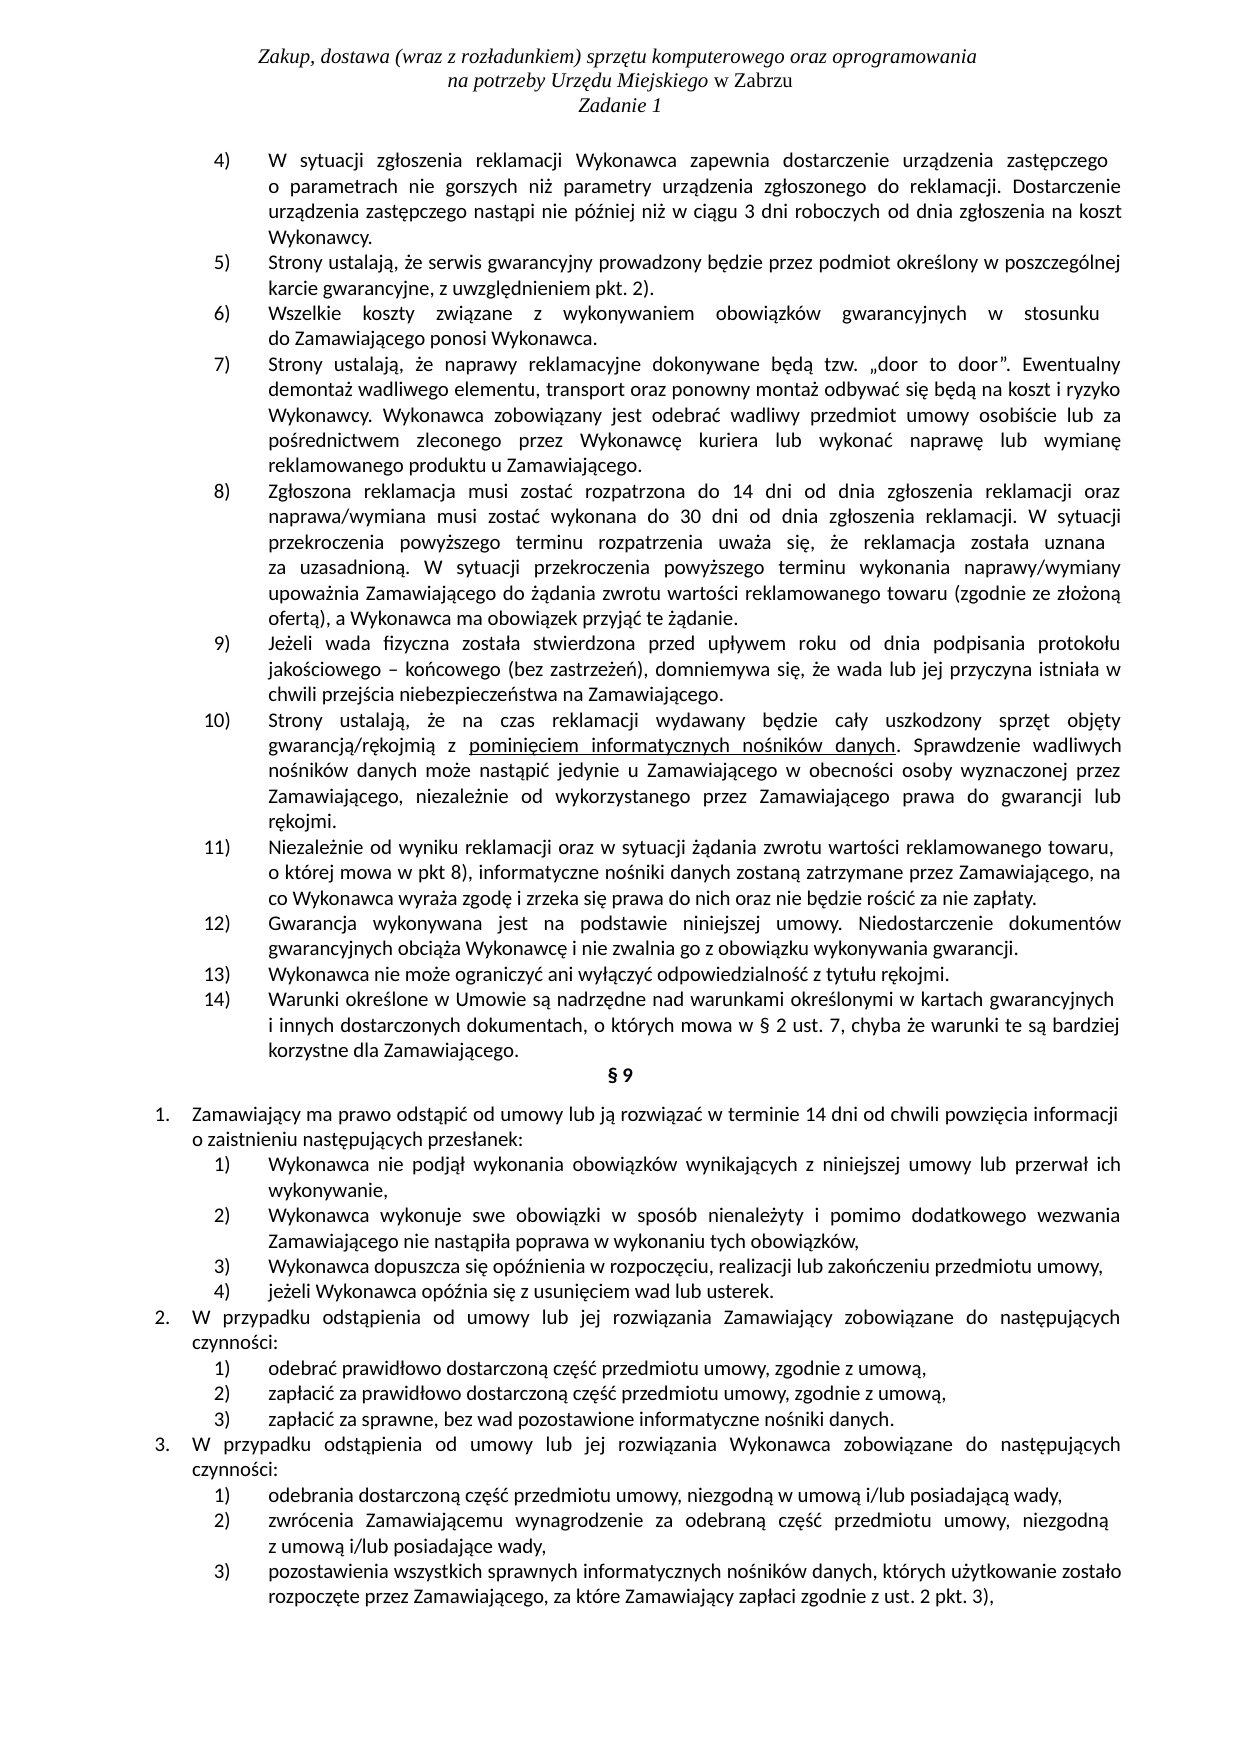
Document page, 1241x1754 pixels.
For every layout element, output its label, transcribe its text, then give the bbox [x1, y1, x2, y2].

list pozostawienia wszystkich sprawnych informatycznych nośników danych, których użytkowanie zostało rozpoczęte przez Zamawiającego, za które Zamawiający zapłaci zgodnie z ust. 2 pkt. 3), [231, 1558, 1122, 1609]
list zwrócenia Zamawiającemu wynagrodzenie za odebraną część przedmiotu umowy, niezgodną z umową i/lub posiadające wady, [231, 1507, 1122, 1558]
list odebrać prawidłowo dostarczoną część przedmiotu umowy, zgodnie z umową, [231, 1355, 1122, 1380]
text W przypadku odstąpienia od umowy lub jej rozwiązania Wykonawca zobowiązane do następujących czynności: [154, 1431, 1122, 1482]
list Strony ustalają, że serwis gwarancyjny prowadzony będzie przez podmiot określony w poszczególnej karcie gwarancyjne, z uwzględnieniem pkt. 2). [231, 249, 1122, 300]
list odebrania dostarczoną część przedmiotu umowy, niezgodną w umową i/lub posiadającą wady, [231, 1482, 1122, 1507]
list zapłacić za prawidłowo dostarczoną część przedmiotu umowy, zgodnie z umową, [231, 1380, 1122, 1406]
text Jeżeli wada fizyczna została stwierdzona przed upływem roku od dnia podpisania protokołu jakościowego – końcowego (bez zastrzeżeń), domniemywa się, że wada lub jej przyczyna istniała w chwili przejścia niebezpieczeństwa na Zamawiającego. [231, 631, 1122, 707]
text Wykonawca nie może ograniczyć ani wyłączyć odpowiedzialność z tytułu rękojmi. [231, 961, 1122, 986]
list W sytuacji zgłoszenia reklamacji Wykonawca zapewnia dostarczenie urządzenia zastępczego o parametrach nie gorszych niż parametry urządzenia zgłoszonego do reklamacji. Dostarczenie urządzenia zastępczego nastąpi nie później niż w ciągu 3 dni roboczych od dnia zgłoszenia na koszt Wykonawcy. [231, 148, 1122, 249]
text Warunki określone w Umowie są nadrzędne nad warunkami określonymi w kartach gwarancyjnych i innych dostarczonych dokumentach, o których mowa w § 2 ust. 7, chyba że warunki te są bardziej korzystne dla Zamawiającego. [231, 986, 1122, 1063]
list Wykonawca nie podjął wykonania obowiązków wynikających z niniejszej umowy lub przerwał ich wykonywanie, [231, 1152, 1122, 1202]
list Wszelkie koszty związane z wykonywaniem obowiązków gwarancyjnych w stosunku do Zamawiającego ponosi Wykonawca. [231, 300, 1122, 351]
list zapłacić za sprawne, bez wad pozostawione informatyczne nośniki danych. [231, 1406, 1122, 1431]
list Zamawiający ma prawo odstąpić od umowy lub ją rozwiązać w terminie 14 dni od chwili powzięcia informacji o zaistnieniu następujących przesłanek: [154, 1101, 1120, 1152]
text Zgłoszona reklamacja musi zostać rozpatrzona do 14 dni od dnia zgłoszenia reklamacji oraz naprawa/wymiana musi zostać wykonana do 30 dni od dnia zgłoszenia reklamacji. W sytuacji przekroczenia powyższego terminu rozpatrzenia uważa się, że reklamacja została uznana za uzasadnioną. W sytuacji przekroczenia powyższego terminu wykonania naprawy/wymiany upoważnia Zamawiającego do żądania zwrotu wartości reklamowanego towaru (zgodnie ze złożoną ofertą), a Wykonawca ma obowiązek przyjąć te żądanie. [231, 478, 1122, 631]
text Strony ustalają, że na czas reklamacji wydawany będzie cały uszkodzony sprzęt objęty gwarancją/rękojmią z pominięciem informatycznych nośników danych. Sprawdzenie wadliwych nośników danych może nastąpić jedynie u Zamawiającego w obecności osoby wyznaczonej przez Zamawiającego, niezależnie od wykorzystanego przez Zamawiającego prawa do gwarancji lub rękojmi. [231, 707, 1122, 834]
text Strony ustalają, że naprawy reklamacyjne dokonywane będą tzw. „door to door”. Ewentualny demontaż wadliwego elementu, transport oraz ponowny montaż odbywać się będą na koszt i ryzyko Wykonawcy. Wykonawca zobowiązany jest odebrać wadliwy przedmiot umowy osobiście lub za pośrednictwem zleconego przez Wykonawcę kuriera lub wykonać naprawę lub wymianę reklamowanego produktu u Zamawiającego. [231, 351, 1122, 478]
text Wykonawca dopuszcza się opóźnienia w rozpoczęciu, realizacji lub zakończeniu przedmiotu umowy, [231, 1253, 1122, 1279]
text jeżeli Wykonawca opóźnia się z usunięciem wad lub usterek. [231, 1279, 1122, 1304]
text Gwarancja wykonywana jest na podstawie niniejszej umowy. Niedostarczenie dokumentów gwarancyjnych obciąża Wykonawcę i nie zwalnia go z obowiązku wykonywania gwarancji. [231, 910, 1122, 961]
text W przypadku odstąpienia od umowy lub jej rozwiązania Zamawiający zobowiązane do następujących czynności: [154, 1304, 1122, 1355]
text Niezależnie od wyniku reklamacji oraz w sytuacji żądania zwrotu wartości reklamowanego towaru, o której mowa w pkt 8), informatyczne nośniki danych zostaną zatrzymane przez Zamawiającego, na co Wykonawca wyraża zgodę i zrzeka się prawa do nich oraz nie będzie rościć za nie zapłaty. [231, 834, 1122, 910]
text Wykonawca wykonuje swe obowiązki w sposób nienależyty i pomimo dodatkowego wezwania Zamawiającego nie nastąpiła poprawa w wykonaniu tych obowiązków, [231, 1202, 1122, 1253]
